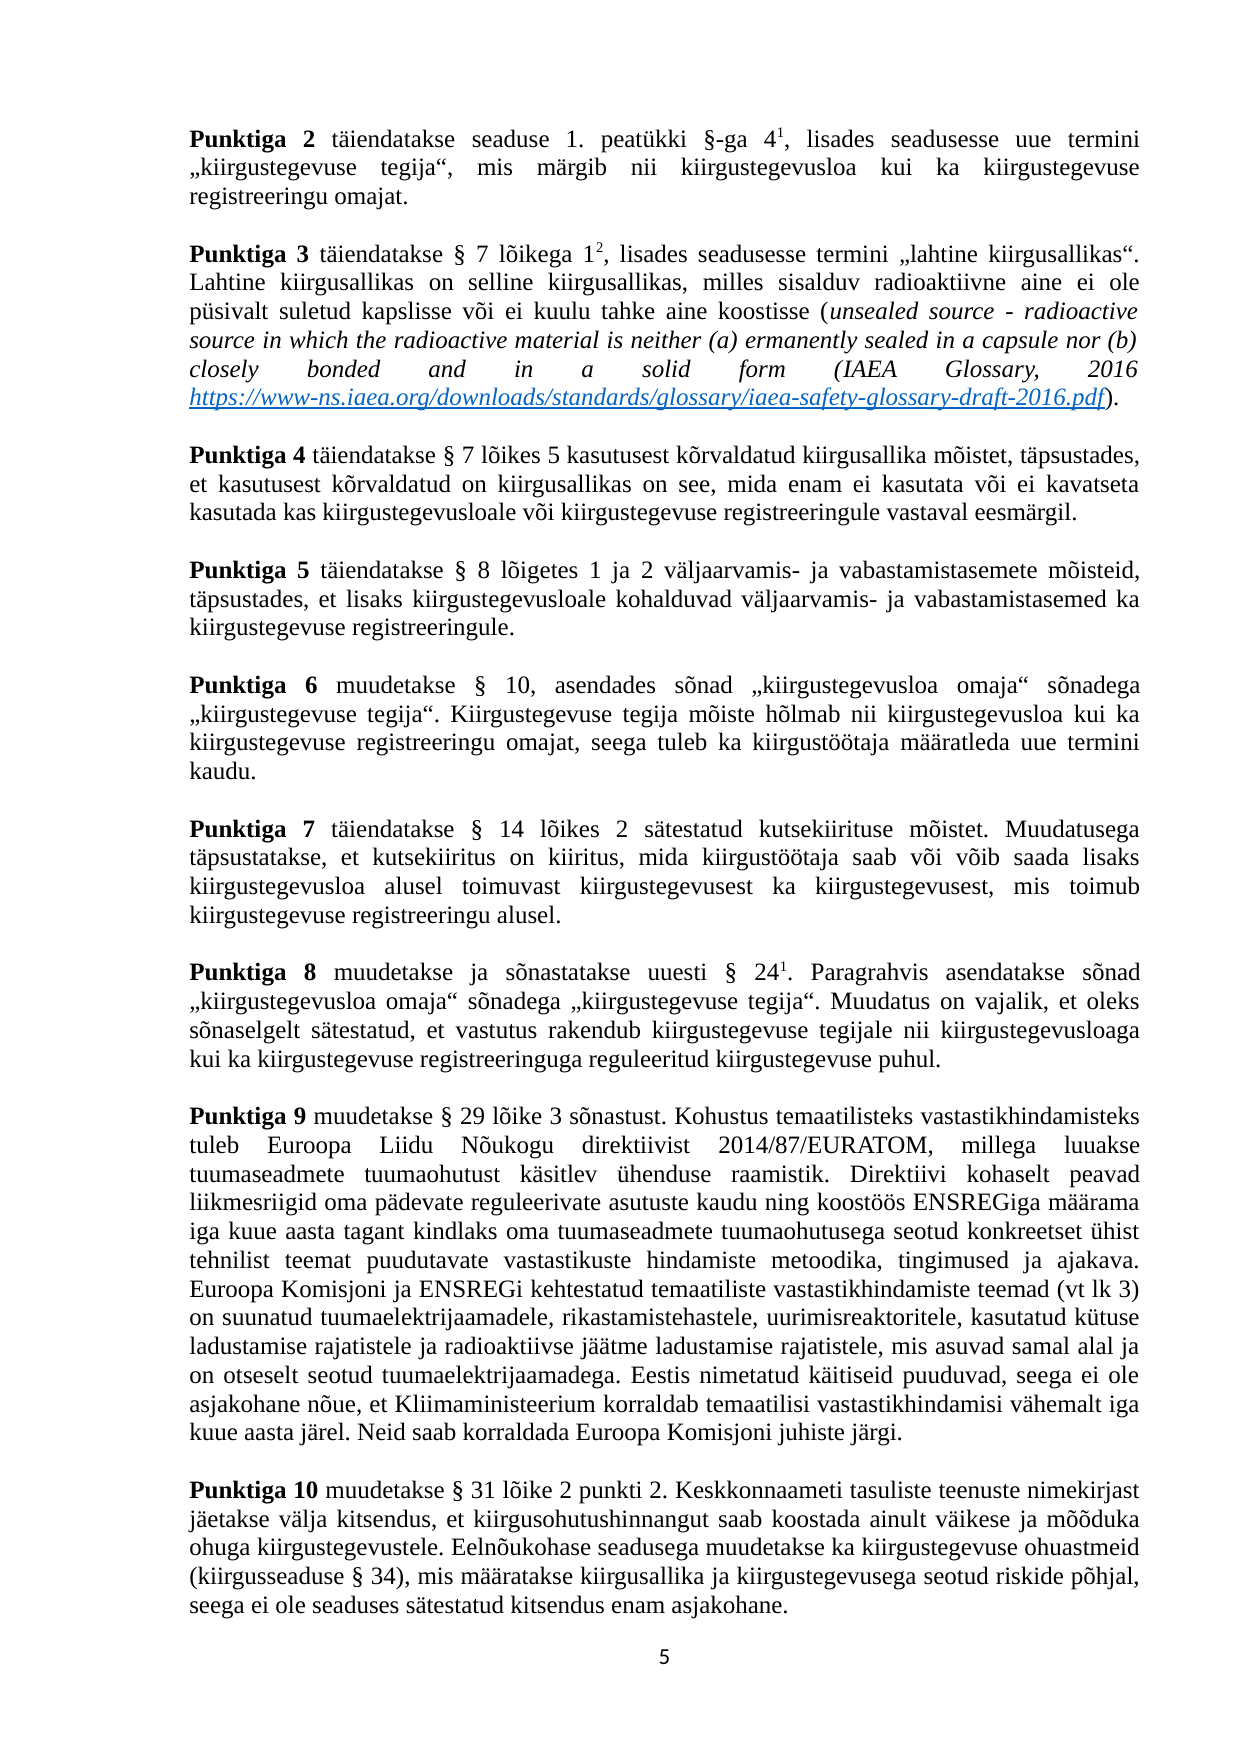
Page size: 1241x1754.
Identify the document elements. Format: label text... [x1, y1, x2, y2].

text Punktiga 10 muudetakse § 31 lõike 2 punkti 2. Keskkonnaameti tasuliste teenuste nimekirjast jäetakse välja kitsendus, et kiirgusohutushinnangut saab koostada ainult väikese ja mõõduka ohuga kiirgustegevustele. Eelnõukohase seadusega muudetakse ka kiirgustegevuse ohuastmeid (kiirgusseaduse § 34), mis määratakse kiirgusallika ja kiirgustegevusega seotud riskide põhjal, seega ei ole seaduses sätestatud kitsendus enam asjakohane. [189, 1475, 1141, 1619]
text Punktiga 7 täiendatakse § 14 lõikes 2 sätestatud kutsekiirituse mõistet. Muudatusega täpsustatakse, et kutsekiiritus on kiiritus, mida kiirgustöötaja saab või võib saada lisaks kiirgustegevusloa alusel toimuvast kiirgustegevusest ka kiirgustegevusest, mis toimub kiirgustegevuse registreeringu alusel. [189, 814, 1141, 929]
text Punktiga 9 muudetakse § 29 lõike 3 sõnastust. Kohustus temaatilisteks vastastikhindamisteks tuleb Euroopa Liidu Nõukogu direktiivist 2014/87/EURATOM, millega luuakse tuumaseadmete tuumaohutust käsitlev ühenduse raamistik. Direktiivi kohaselt peavad liikmesriigid oma pädevate reguleerivate asutuste kaudu ning koostöös ENSREGiga määrama iga kuue aasta tagant kindlaks oma tuumaseadmete tuumaohutusega seotud konkreetset ühist tehnilist teemat puudutavate vastastikuste hindamiste metoodika, tingimused ja ajakava. Euroopa Komisjoni ja ENSREGi kehtestatud temaatiliste vastastikhindamiste teemad (vt lk 3) on suunatud tuumaelektrijaamadele, rikastamistehastele, uurimisreaktoritele, kasutatud kütuse ladustamise rajatistele ja radioaktiivse jäätme ladustamise rajatistele, mis asuvad samal alal ja on otseselt seotud tuumaelektrijaamadega. Eestis nimetatud käitiseid puuduvad, seega ei ole asjakohane nõue, et Kliimaministeerium korraldab temaatilisi vastastikhindamisi vähemalt iga kuue aasta järel. Neid saab korraldada Euroopa Komisjoni juhiste järgi. [189, 1101, 1141, 1446]
text Punktiga 2 täiendatakse seaduse 1. peatükki §-ga 41, lisades seadusesse uue termini „kiirgustegevuse tegija“, mis märgib nii kiirgustegevusloa kui ka kiirgustegevuse registreeringu omajat. [189, 124, 1141, 210]
text Punktiga 3 täiendatakse § 7 lõikega 12, lisades seadusesse termini „lahtine kiirgusallikas“. Lahtine kiirgusallikas on selline kiirgusallikas, milles sisalduv radioaktiivne aine ei ole püsivalt suletud kapslisse või ei kuulu tahke aine koostisse (unsealed source - radioactive source in which the radioactive material is neither (a) ermanently sealed in a capsule nor (b) closely bonded and in a solid form (IAEA Glossary, 2016 https://www-ns.iaea.org/downloads/standards/glossary/iaea-safety-glossary-draft-2016.pdf). [189, 239, 1141, 411]
text Punktiga 6 muudetakse § 10, asendades sõnad „kiirgustegevusloa omaja“ sõnadega „kiirgustegevuse tegija“. Kiirgustegevuse tegija mõiste hõlmab nii kiirgustegevusloa kui ka kiirgustegevuse registreeringu omajat, seega tuleb ka kiirgustöötaja määratleda uue termini kaudu. [189, 670, 1141, 785]
text Punktiga 4 täiendatakse § 7 lõikes 5 kasutusest kõrvaldatud kiirgusallika mõistet, täpsustades, et kasutusest kõrvaldatud on kiirgusallikas on see, mida enam ei kasutata või ei kavatseta kasutada kas kiirgustegevusloale või kiirgustegevuse registreeringule vastaval eesmärgil. [189, 440, 1141, 526]
text Punktiga 5 täiendatakse § 8 lõigetes 1 ja 2 väljaarvamis- ja vabastamistasemete mõisteid, täpsustades, et lisaks kiirgustegevusloale kohalduvad väljaarvamis- ja vabastamistasemed ka kiirgustegevuse registreeringule. [189, 555, 1141, 641]
text Punktiga 8 muudetakse ja sõnastatakse uuesti § 241. Paragrahvis asendatakse sõnad „kiirgustegevusloa omaja“ sõnadega „kiirgustegevuse tegija“. Muudatus on vajalik, et oleks sõnaselgelt sätestatud, et vastutus rakendub kiirgustegevuse tegijale nii kiirgustegevusloaga kui ka kiirgustegevuse registreeringuga reguleeritud kiirgustegevuse puhul. [189, 957, 1141, 1072]
